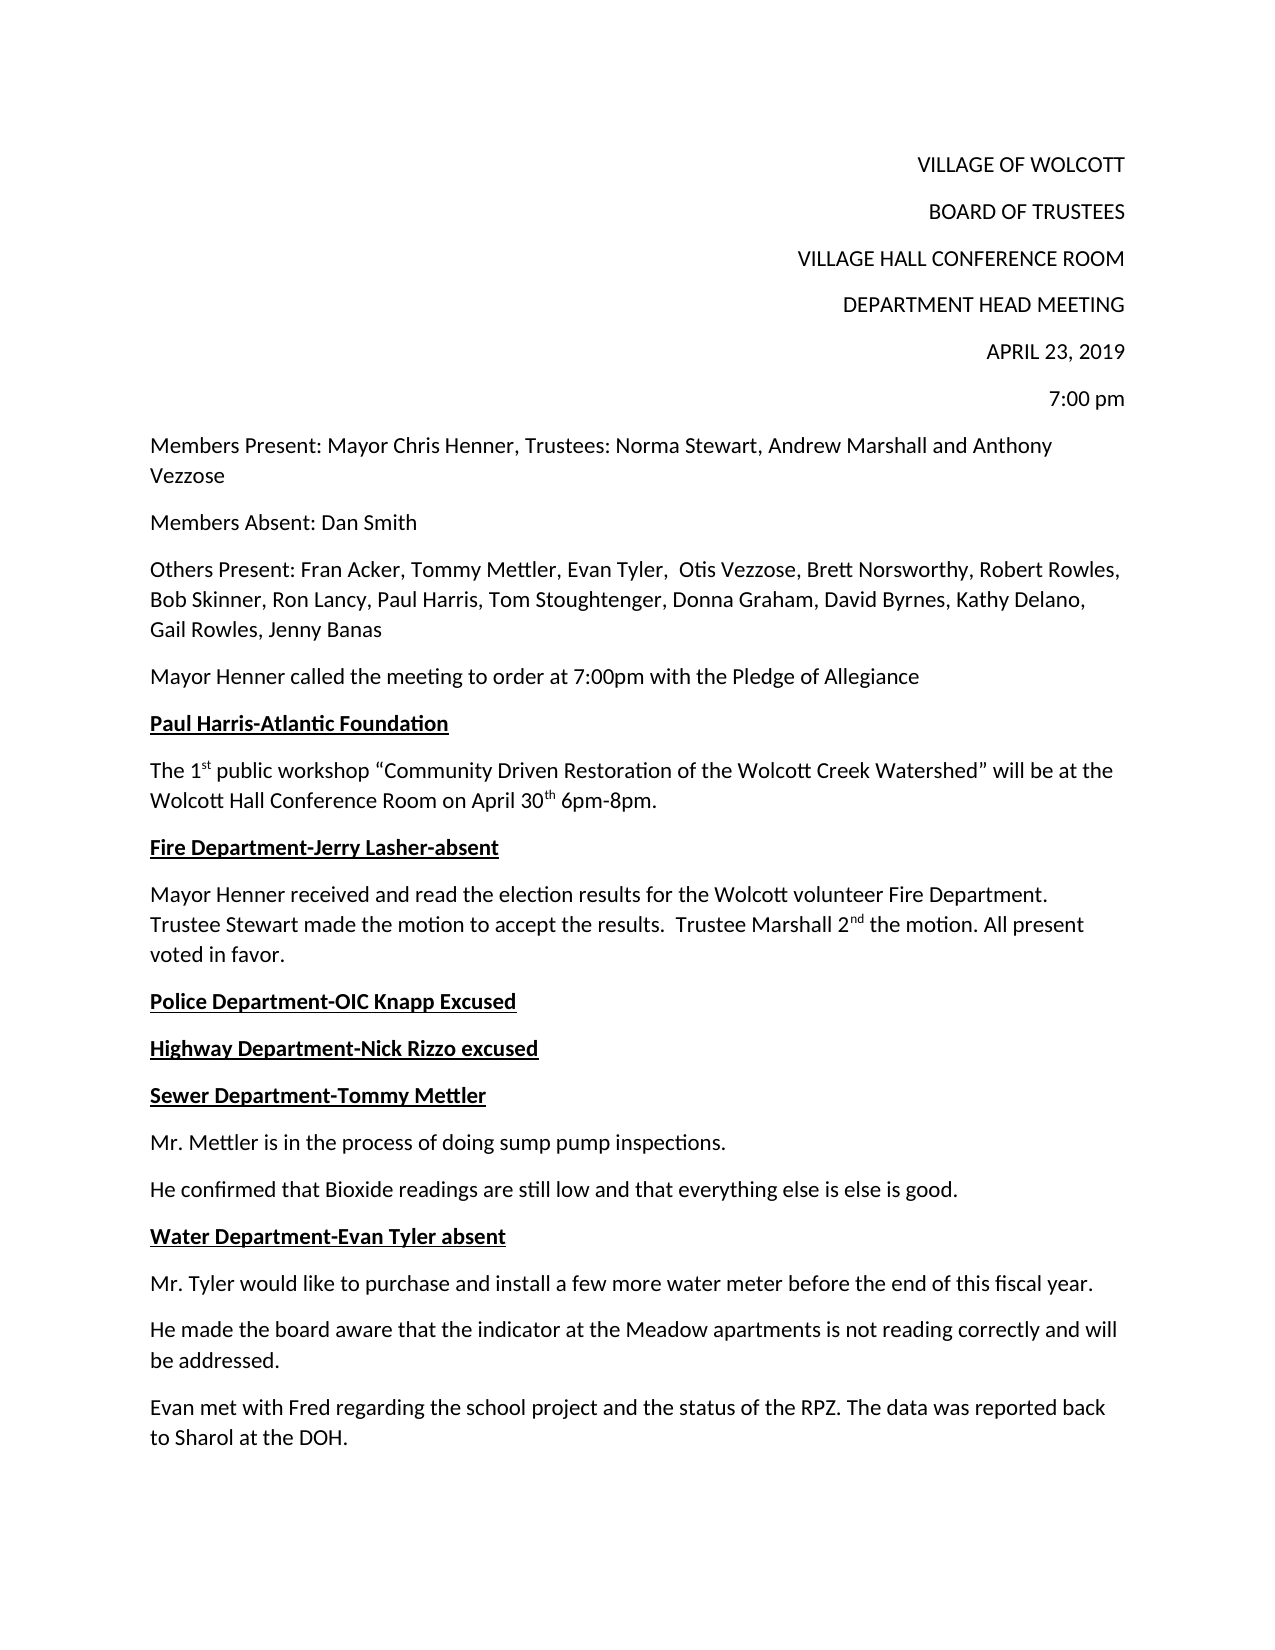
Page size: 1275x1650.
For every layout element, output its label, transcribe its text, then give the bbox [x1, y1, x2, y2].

text Police Department-OIC Knapp Excused [150, 987, 1125, 1016]
text Highway Department-Nick Rizzo excused [150, 1034, 1125, 1062]
text Mayor Henner received and read the election results for the Wolcott volunteer Fire Department. Trustee Stewart made the motion to accept the results. Trustee Marshall 2nd the motion. All present voted in favor. [150, 880, 1125, 969]
text Fire Department-Jerry Lasher-absent [150, 833, 1125, 861]
text Members Absent: Dan Smith [150, 508, 1125, 536]
text The 1st public workshop “Community Driven Restoration of the Wolcott Creek Watershed” will be at the Wolcott Hall Conference Room on April 30th 6pm-8pm. [150, 756, 1125, 814]
text APRIL 23, 2019 [150, 337, 1125, 366]
text He confirmed that Bioxide readings are still low and that everything else is else is good. [150, 1175, 1125, 1203]
text Members Present: Mayor Chris Henner, Trustees: Norma Stewart, Andrew Marshall and Anthony Vezzose [150, 431, 1125, 489]
text Mayor Henner called the meeting to order at 7:00pm with the Pledge of Allegiance [150, 662, 1125, 691]
text VILLAGE OF WOLCOTT [150, 150, 1125, 178]
text 7:00 pm [150, 384, 1125, 412]
text Others Present: Fran Acker, Tommy Mettler, Evan Tyler, Otis Vezzose, Brett Norsworthy, Robert Rowles, Bob Skinner, Ron Lancy, Paul Harris, Tom Stoughtenger, Donna Graham, David Byrnes, Kathy Delano, Gail Rowles, Jenny Banas [150, 555, 1125, 644]
text BOARD OF TRUSTEES [150, 197, 1125, 225]
text VILLAGE HALL CONFERENCE ROOM [150, 244, 1125, 272]
text Mr. Mettler is in the process of doing sump pump inspections. [150, 1128, 1125, 1156]
text Water Department-Evan Tyler absent [150, 1222, 1125, 1250]
text DEPARTMENT HEAD MEETING [150, 291, 1125, 319]
text He made the board aware that the indicator at the Meadow apartments is not reading correctly and will be addressed. [150, 1316, 1125, 1374]
text Sewer Department-Tommy Mettler [150, 1081, 1125, 1109]
text Mr. Tyler would like to purchase and install a few more water meter before the end of this fiscal year. [150, 1269, 1125, 1297]
text Evan met with Fred regarding the school project and the status of the RPZ. The data was reported back to Sharol at the DOH. [150, 1393, 1125, 1451]
text Paul Harris-Atlantic Foundation [150, 709, 1125, 737]
